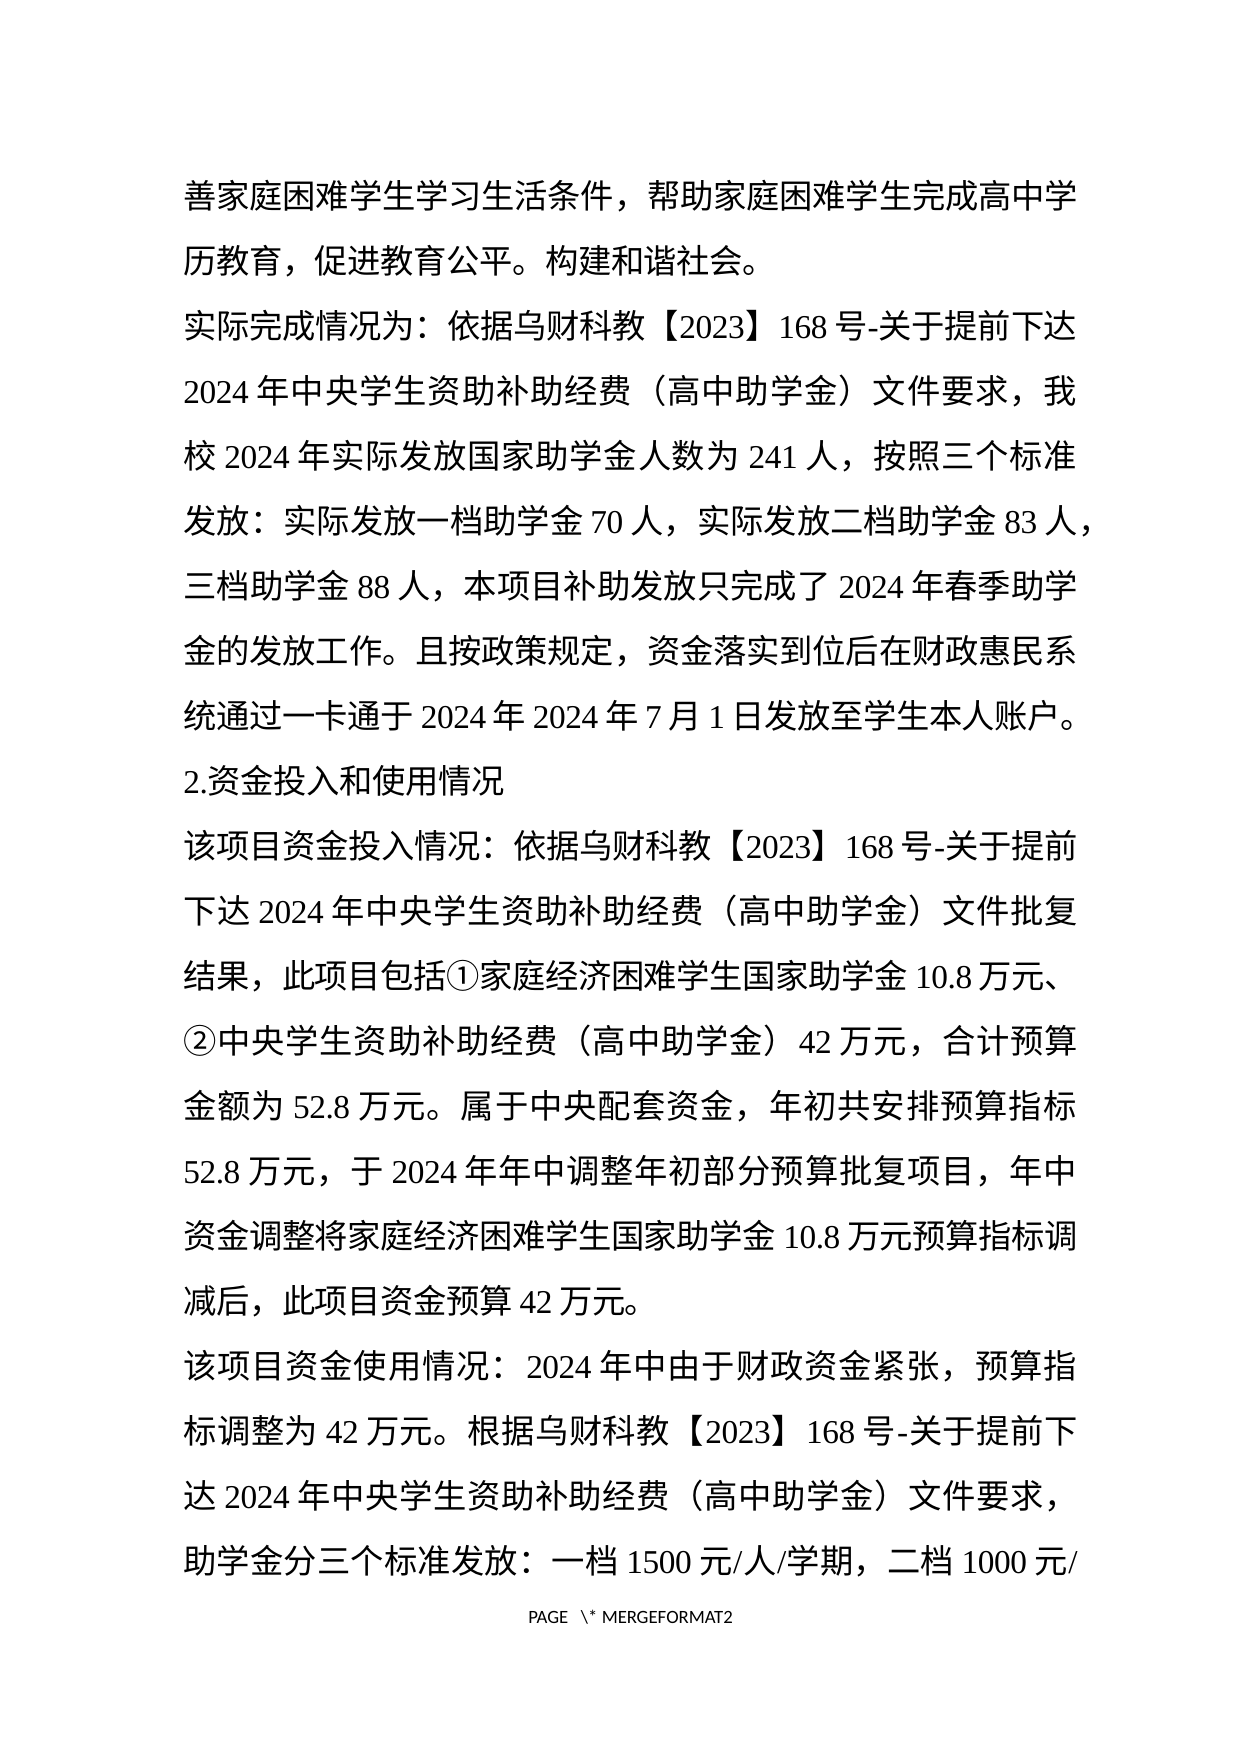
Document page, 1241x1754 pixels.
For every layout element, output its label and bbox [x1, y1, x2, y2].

text [183, 162, 1078, 1592]
